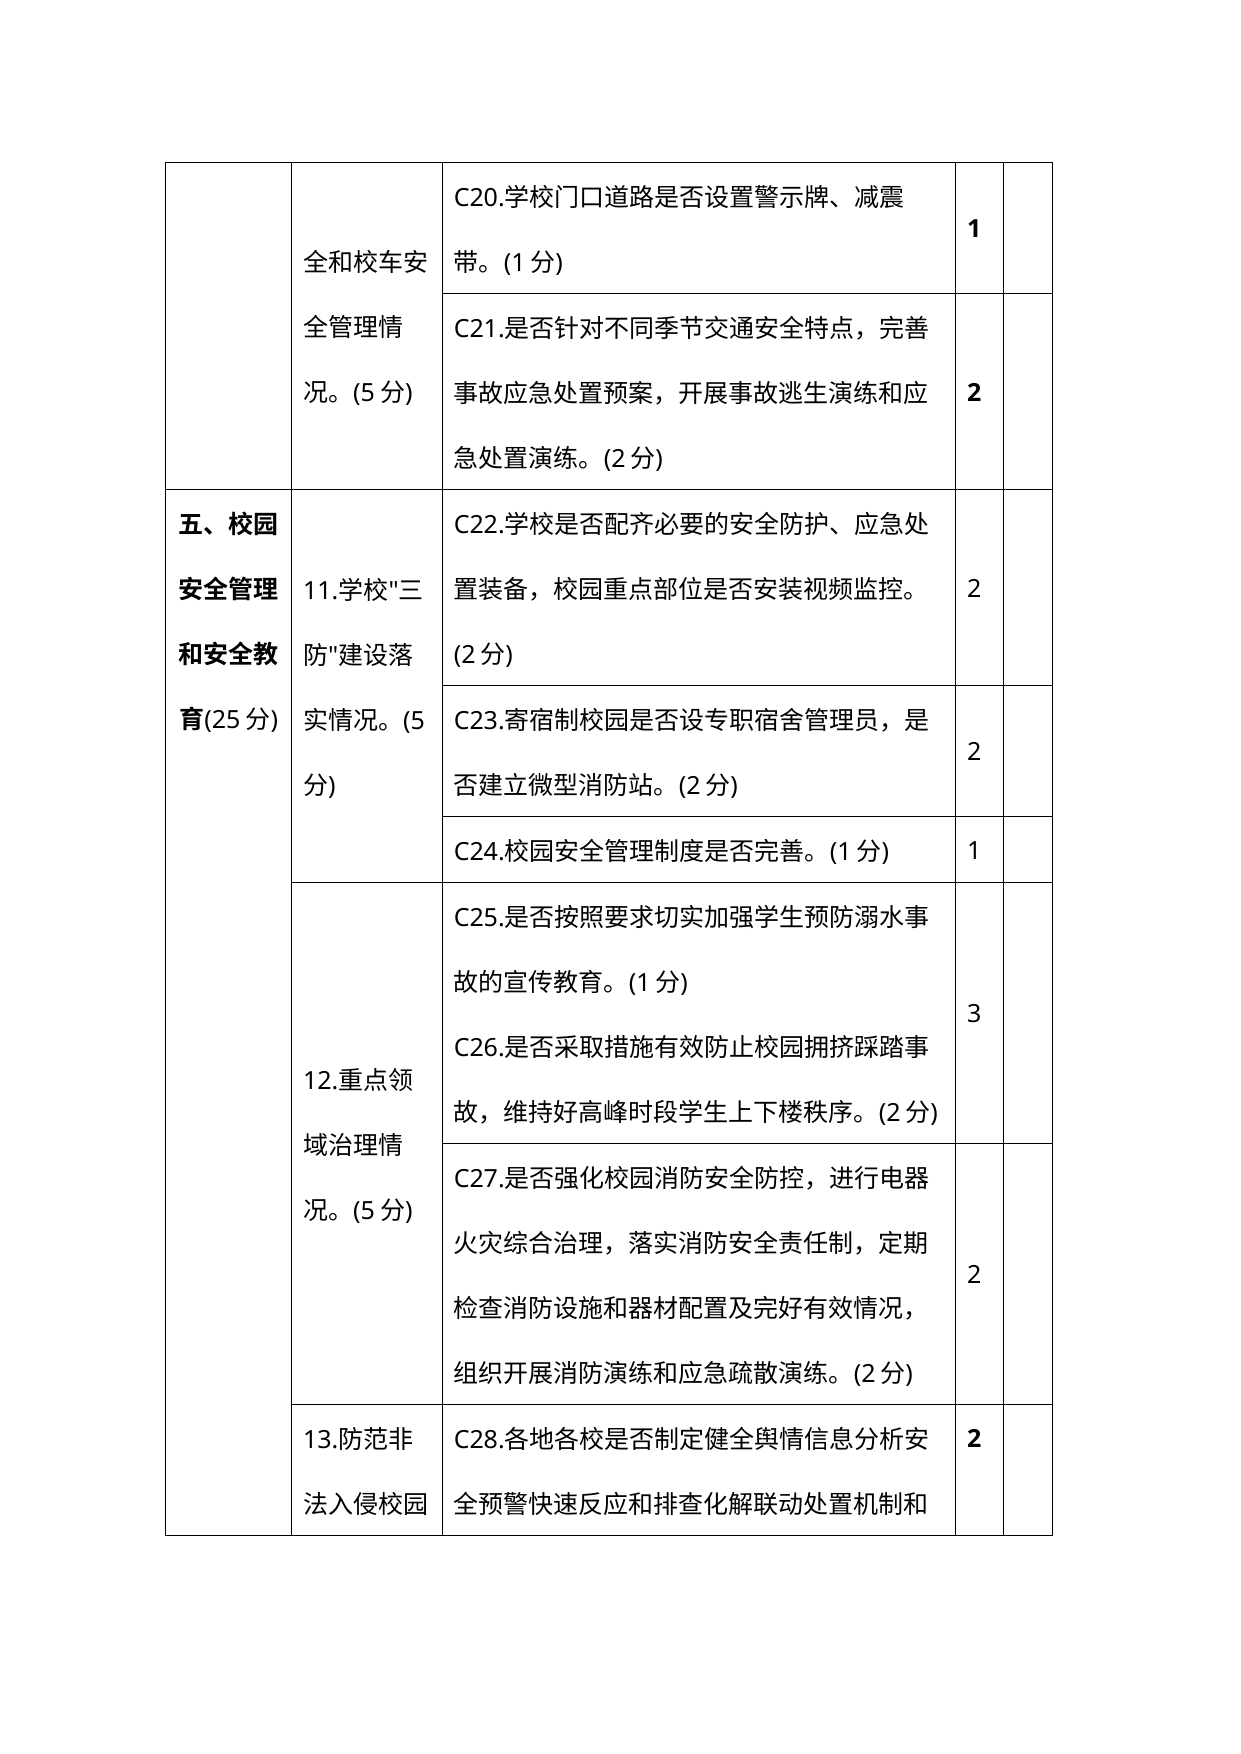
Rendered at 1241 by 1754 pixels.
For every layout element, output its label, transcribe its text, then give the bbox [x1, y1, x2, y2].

table_cell C22.学校是否配齐必要的安全防护、应急处置装备，校园重点部位是否安装视频监控。(2分) [443, 490, 955, 685]
table_cell 五、校园安全管理和安全教育(25分) [166, 490, 291, 1535]
table_cell [1004, 1405, 1052, 1535]
table_cell 2 [956, 686, 1003, 816]
table_cell 2 [956, 1405, 1003, 1535]
table_cell 2 [956, 1144, 1003, 1404]
table_cell [1004, 1144, 1052, 1404]
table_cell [292, 163, 442, 489]
table_cell C21.是否针对不同季节交通安全特点，完善事故应急处置预案，开展事故逃生演练和应急处置演练。(2分) [443, 294, 955, 489]
table_cell [1004, 817, 1052, 882]
table_cell 11.学校"三防"建设落实情况。(5分) [292, 490, 442, 882]
table_cell C23.寄宿制校园是否设专职宿舍管理员，是否建立微型消防站。(2分) [443, 686, 955, 816]
table_cell [1004, 490, 1052, 685]
table_cell 1 [956, 163, 1003, 293]
table_cell [1004, 883, 1052, 1143]
table_cell C25.是否按照要求切实加强学生预防溺水事故的宣传教育。(1分) C26.是否采取措施有效防止校园拥挤踩踏事故，维持好高峰时段学生上下楼秩序。(2分) [443, 883, 955, 1143]
table_cell 2 [956, 294, 1003, 489]
table_cell 3 [956, 883, 1003, 1143]
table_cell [292, 1405, 442, 1535]
table_cell C20.学校门口道路是否设置警示牌、减震带。(1分) [443, 163, 955, 293]
table_cell C24.校园安全管理制度是否完善。(1分) [443, 817, 955, 882]
table_cell C27.是否强化校园消防安全防控，进行电器火灾综合治理，落实消防安全责任制，定期检查消防设施和器材配置及完好有效情况，组织开展消防演练和应急疏散演练。(2分) [443, 1144, 955, 1404]
table_cell [1004, 163, 1052, 293]
table_cell 12.重点领域治理情况。(5分) [292, 883, 442, 1404]
table_cell 1 [956, 817, 1003, 882]
table_cell 2 [956, 490, 1003, 685]
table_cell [443, 1405, 955, 1535]
table_cell [1004, 294, 1052, 489]
table_cell [1004, 686, 1052, 816]
